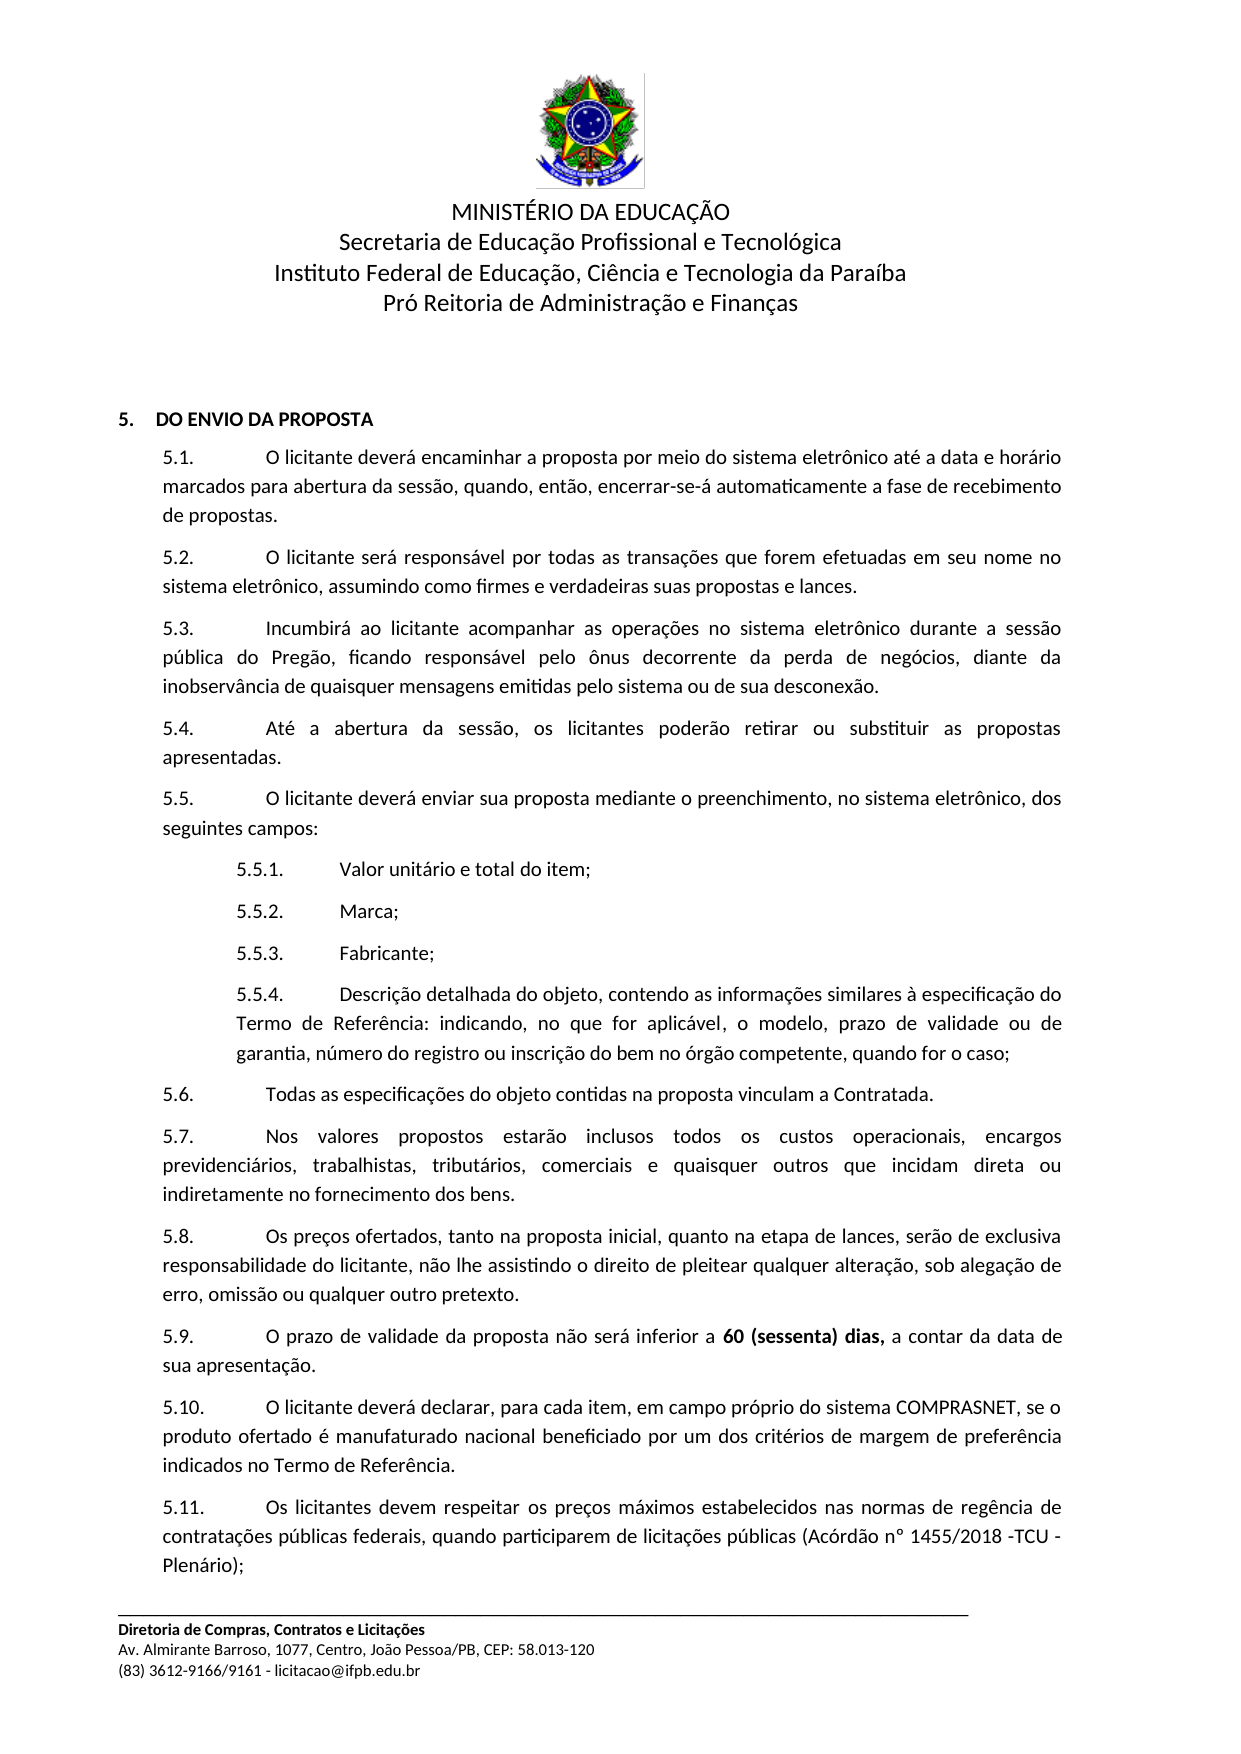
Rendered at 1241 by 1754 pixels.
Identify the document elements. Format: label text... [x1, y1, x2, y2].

list Os preços ofertados, tanto na proposta inicial, quanto na etapa de lances, serão de exclusiva responsabilidade do licitante, não lhe assistindo o direito de pleitear qualquer alteração, sob alegação de erro, omissão ou qualquer outro pretexto. [162, 1223, 1063, 1307]
picture [536, 73, 646, 190]
list Incumbirá ao licitante acompanhar as operações no sistema eletrônico durante a sessão pública do Pregão, ficando responsável pelo ônus decorrente da perda de negócios, diante da inobservância de quaisquer mensagens emitidas pelo sistema ou de sua desconexão. [162, 615, 1063, 698]
list O licitante deverá declarar, para cada item, em campo próprio do sistema COMPRASNET, se o produto ofertado é manufaturado nacional beneficiado por um dos critérios de margem de preferência indicados no Termo de Referência. [162, 1394, 1063, 1478]
list O licitante deverá encaminhar a proposta por meio do sistema eletrônico até a data e horário marcados para abertura da sessão, quando, então, encerrar-se-á automaticamente a fase de recebimento de propostas. [162, 444, 1063, 528]
list Fabricante; [236, 940, 1063, 965]
list Todas as especificações do objeto contidas na proposta vinculam a Contratada. [162, 1081, 1063, 1107]
list Descrição detalhada do objeto, contendo as informações similares à especificação do Termo de Referência: indicando, no que for aplicável, o modelo, prazo de validade ou de garantia, número do registro ou inscrição do bem no órgão competente, quando for o caso; [236, 981, 1063, 1065]
list O licitante será responsável por todas as transações que forem efetuadas em seu nome no sistema eletrônico, assumindo como firmes e verdadeiras suas propostas e lances. [162, 544, 1063, 598]
list Os licitantes devem respeitar os preços máximos estabelecidos nas normas de regência de contratações públicas federais, quando participarem de licitações públicas (Acórdão nº 1455/2018 -TCU - Plenário); [162, 1494, 1063, 1578]
list Nos valores propostos estarão inclusos todos os custos operacionais, encargos previdenciários, trabalhistas, tributários, comerciais e quaisquer outros que incidam direta ou indiretamente no fornecimento dos bens. [162, 1123, 1063, 1207]
list Valor unitário e total do item; [236, 856, 1063, 882]
list Até a abertura da sessão, os licitantes poderão retirar ou substituir as propostas apresentadas. [162, 715, 1063, 769]
list DO ENVIO DA PROPOSTA [118, 406, 1063, 431]
list O prazo de validade da proposta não será inferior a 60 (sessenta) dias, a contar da data de sua apresentação. [162, 1323, 1063, 1378]
list Marca; [236, 898, 1063, 923]
list O licitante deverá enviar sua proposta mediante o preenchimento, no sistema eletrônico, dos seguintes campos: [162, 786, 1063, 840]
